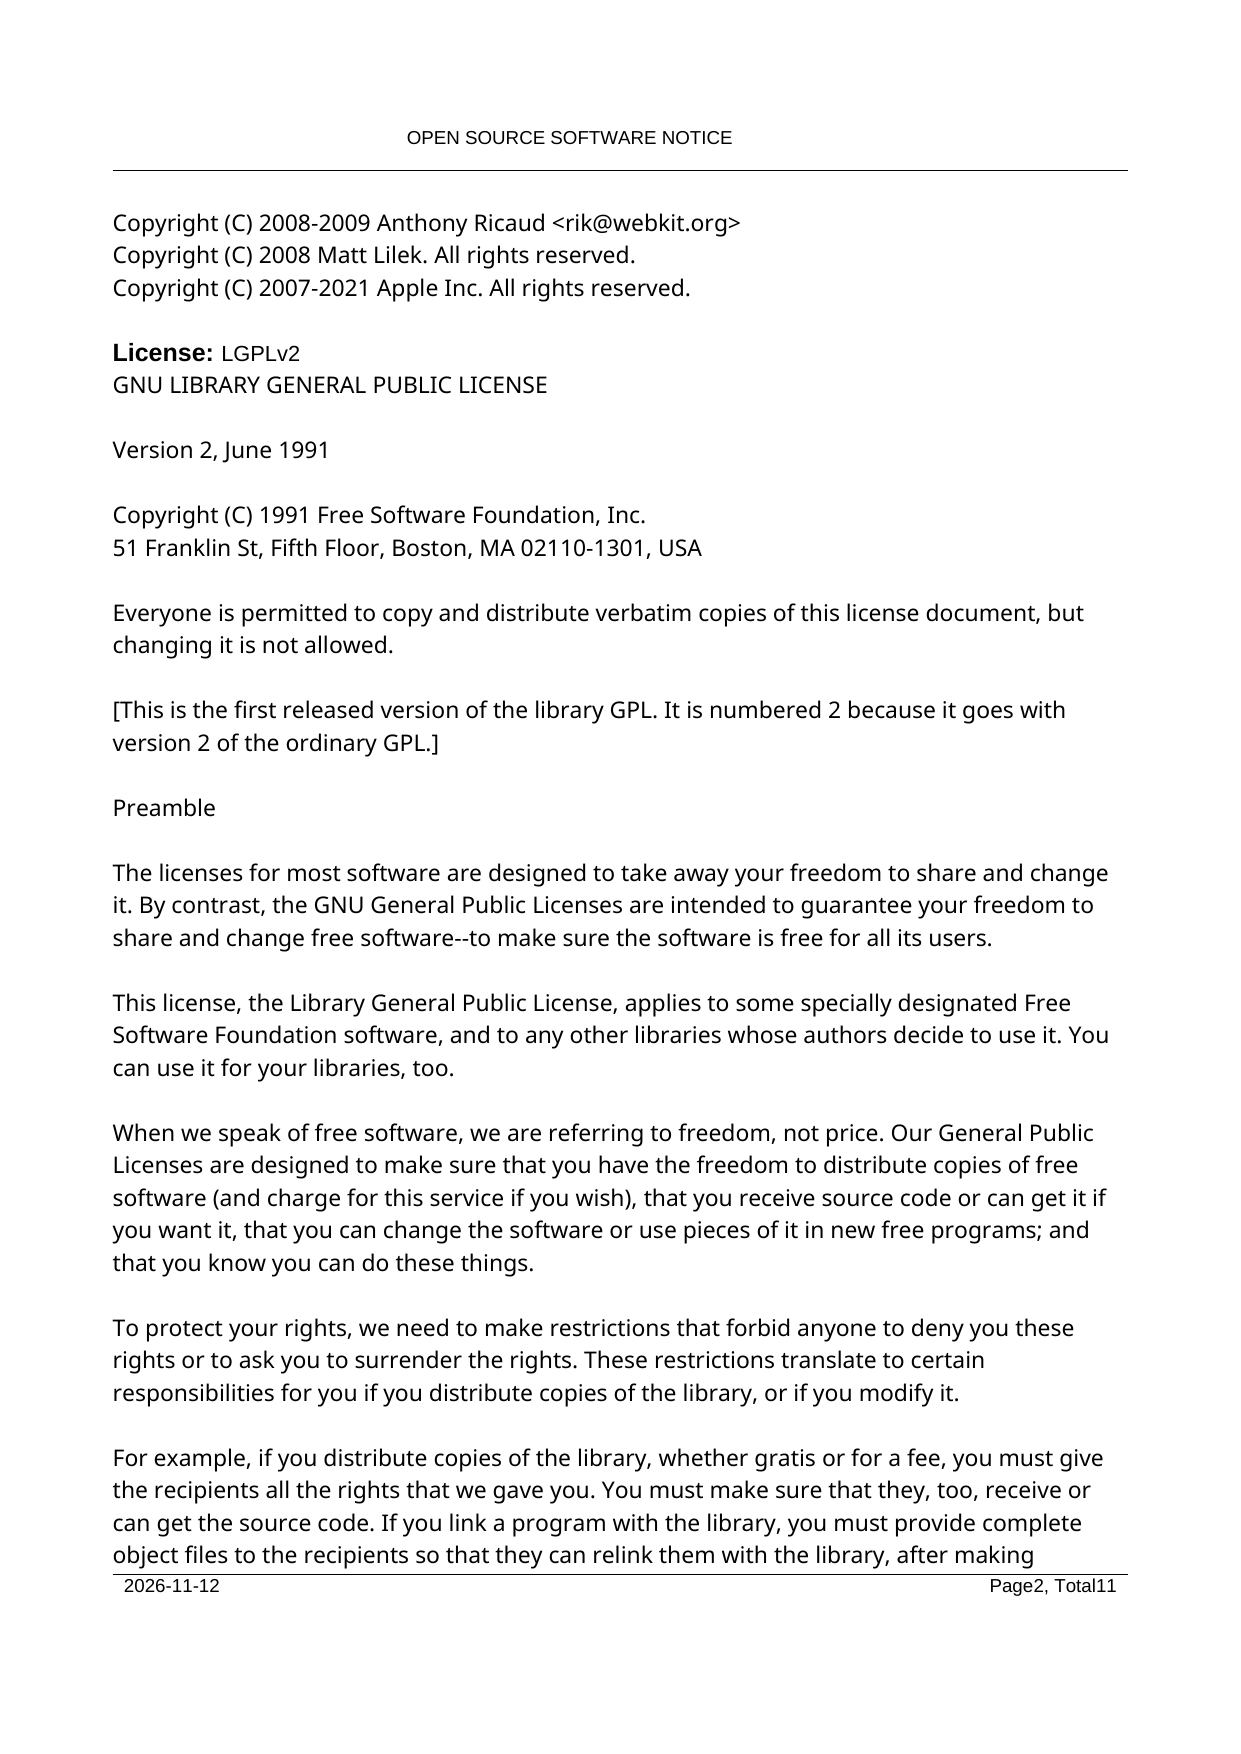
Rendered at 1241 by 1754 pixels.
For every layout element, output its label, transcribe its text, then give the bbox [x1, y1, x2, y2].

text To protect your rights, we need to make restrictions that forbid anyone to deny you these rights or to ask you to surrender the rights. These restrictions translate to certain responsibilities for you if you distribute copies of the library, or if you modify it. [112, 1311, 1128, 1409]
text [112, 206, 1128, 336]
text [112, 1441, 1128, 1571]
text License: LGPLv2 [112, 336, 1128, 369]
text GNU LIBRARY GENERAL PUBLIC LICENSE [112, 369, 1128, 401]
text The licenses for most software are designed to take away your freedom to share and change it. By contrast, the GNU General Public Licenses are intended to guarantee your freedom to share and change free software--to make sure the software is free for all its users. [112, 856, 1128, 954]
text 51 Franklin St, Fifth Floor, Boston, MA 02110-1301, USA [112, 531, 1128, 564]
text When we speak of free software, we are referring to freedom, not price. Our General Public Licenses are designed to make sure that you have the freedom to distribute copies of free software (and charge for this service if you wish), that you receive source code or can get it if you want it, that you can change the software or use pieces of it in new free programs; and that you know you can do these things. [112, 1116, 1128, 1279]
text Version 2, June 1991 [112, 434, 1128, 466]
text Everyone is permitted to copy and distribute verbatim copies of this license document, but changing it is not allowed. [112, 596, 1128, 661]
text This license, the Library General Public License, applies to some specially designated Free Software Foundation software, and to any other libraries whose authors decide to use it. You can use it for your libraries, too. [112, 986, 1128, 1084]
text Copyright (C) 1991 Free Software Foundation, Inc. [112, 499, 1128, 531]
text Preamble [112, 791, 1128, 824]
text [This is the first released version of the library GPL. It is numbered 2 because it goes with version 2 of the ordinary GPL.] [112, 694, 1128, 759]
